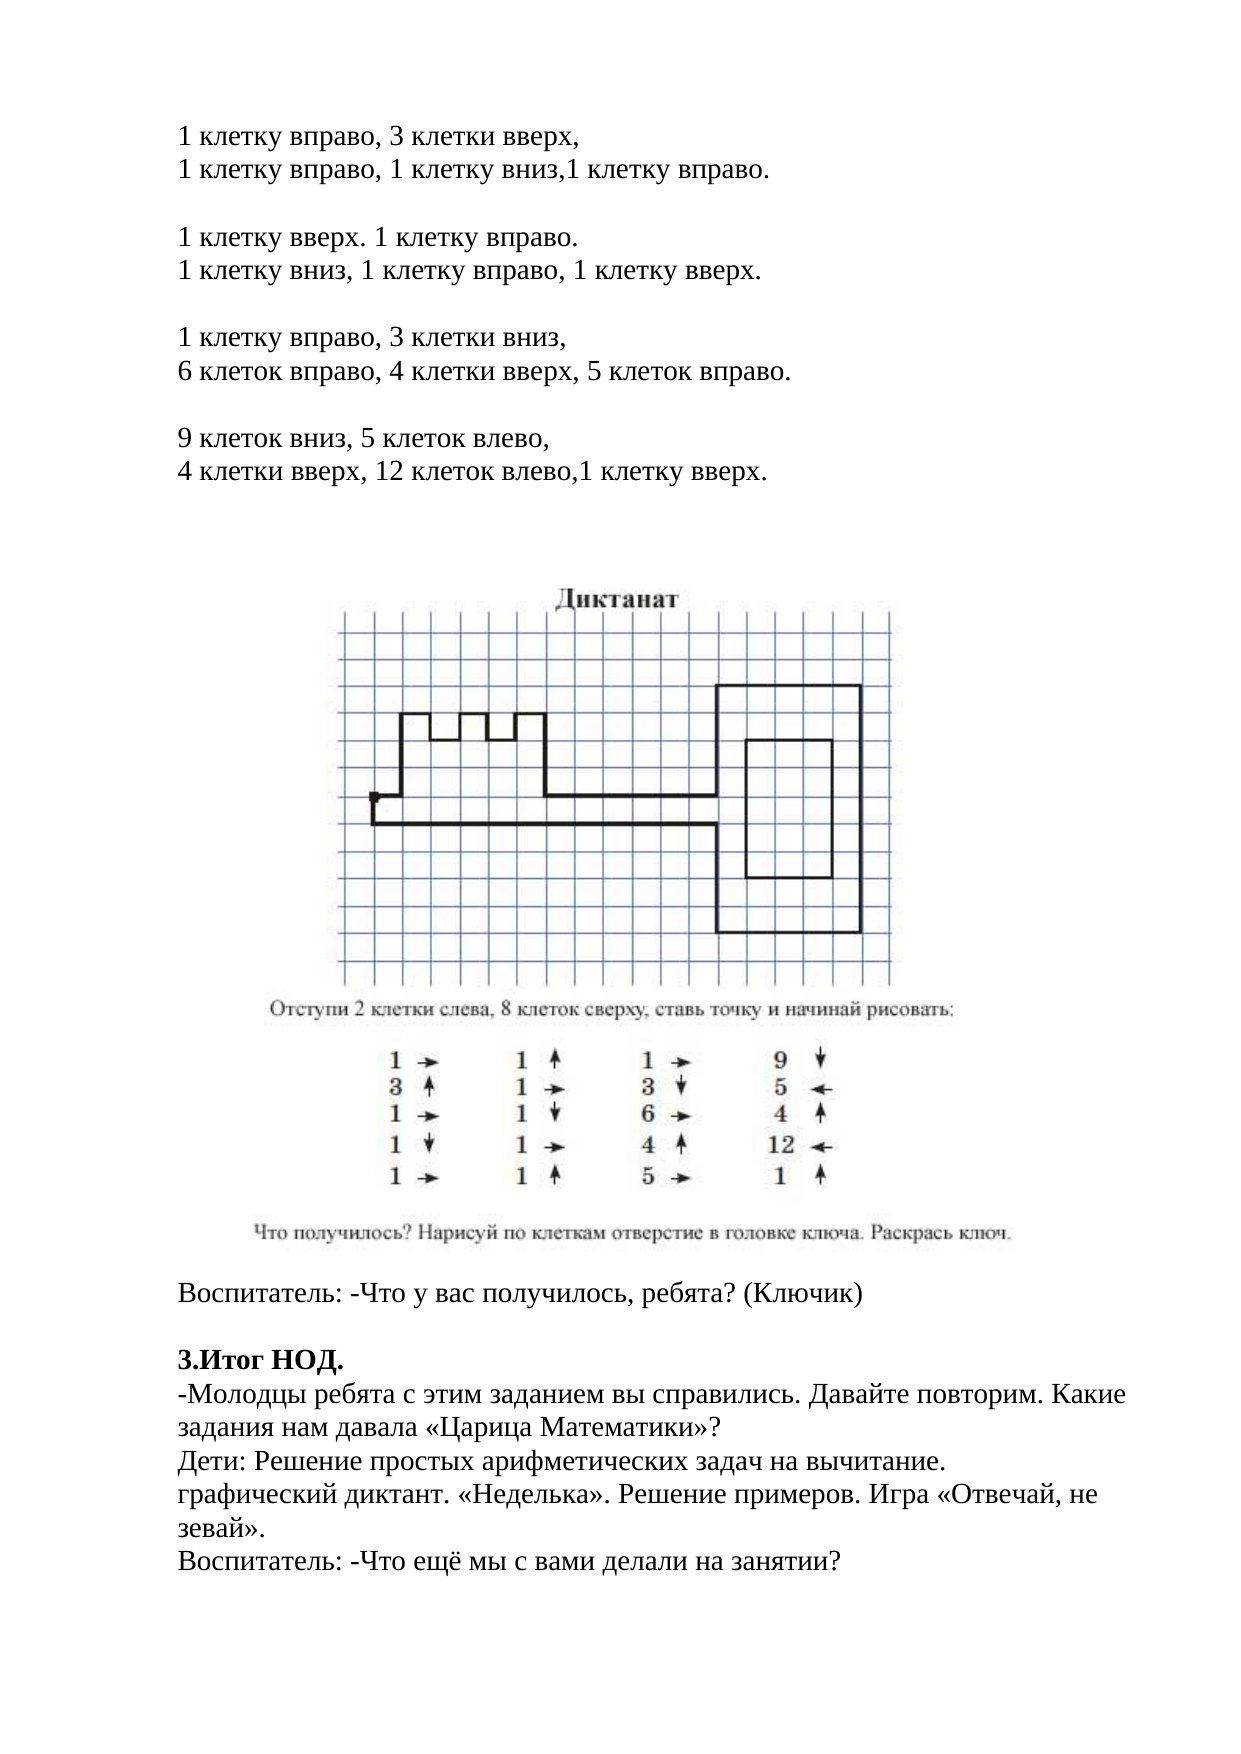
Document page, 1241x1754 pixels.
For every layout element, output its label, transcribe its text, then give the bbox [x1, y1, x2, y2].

text 4 клетки вверх, 12 клеток влево,1 клетку вверх. [177, 453, 1152, 487]
text 9 клеток вниз, 5 клеток влево, [177, 420, 1152, 453]
text Воспитатель: -Что ещё мы с вами делали на занятии? [177, 1543, 1152, 1577]
text 1 клетку вправо, 3 клетки вниз, [177, 319, 1152, 353]
text Воспитатель: -Что у вас получилось, ребята? (Ключик) [177, 1275, 1152, 1309]
picture [177, 576, 1064, 1276]
text -Молодцы ребята с этим заданием вы справились. Давайте повторим. Какие задания нам давала «Царица Математики»? [177, 1376, 1152, 1443]
text 1 клетку вверх. 1 клетку вправо. [177, 219, 1152, 252]
text 1 клетку вниз, 1 клетку вправо, 1 клетку вверх. [177, 252, 1152, 286]
text 1 клетку вправо, 3 клетки вверх, [177, 118, 1152, 152]
text 3.Итог НОД. [177, 1342, 1152, 1376]
text Дети: Решение простых арифметических задач на вычитание. [177, 1443, 1152, 1476]
text 6 клеток вправо, 4 клетки вверх, 5 клеток вправо. [177, 353, 1152, 386]
text 1 клетку вправо, 1 клетку вниз,1 клетку вправо. [177, 152, 1152, 185]
text графический диктант. «Неделька». Решение примеров. Игра «Отвечай, не зевай». [177, 1476, 1152, 1543]
